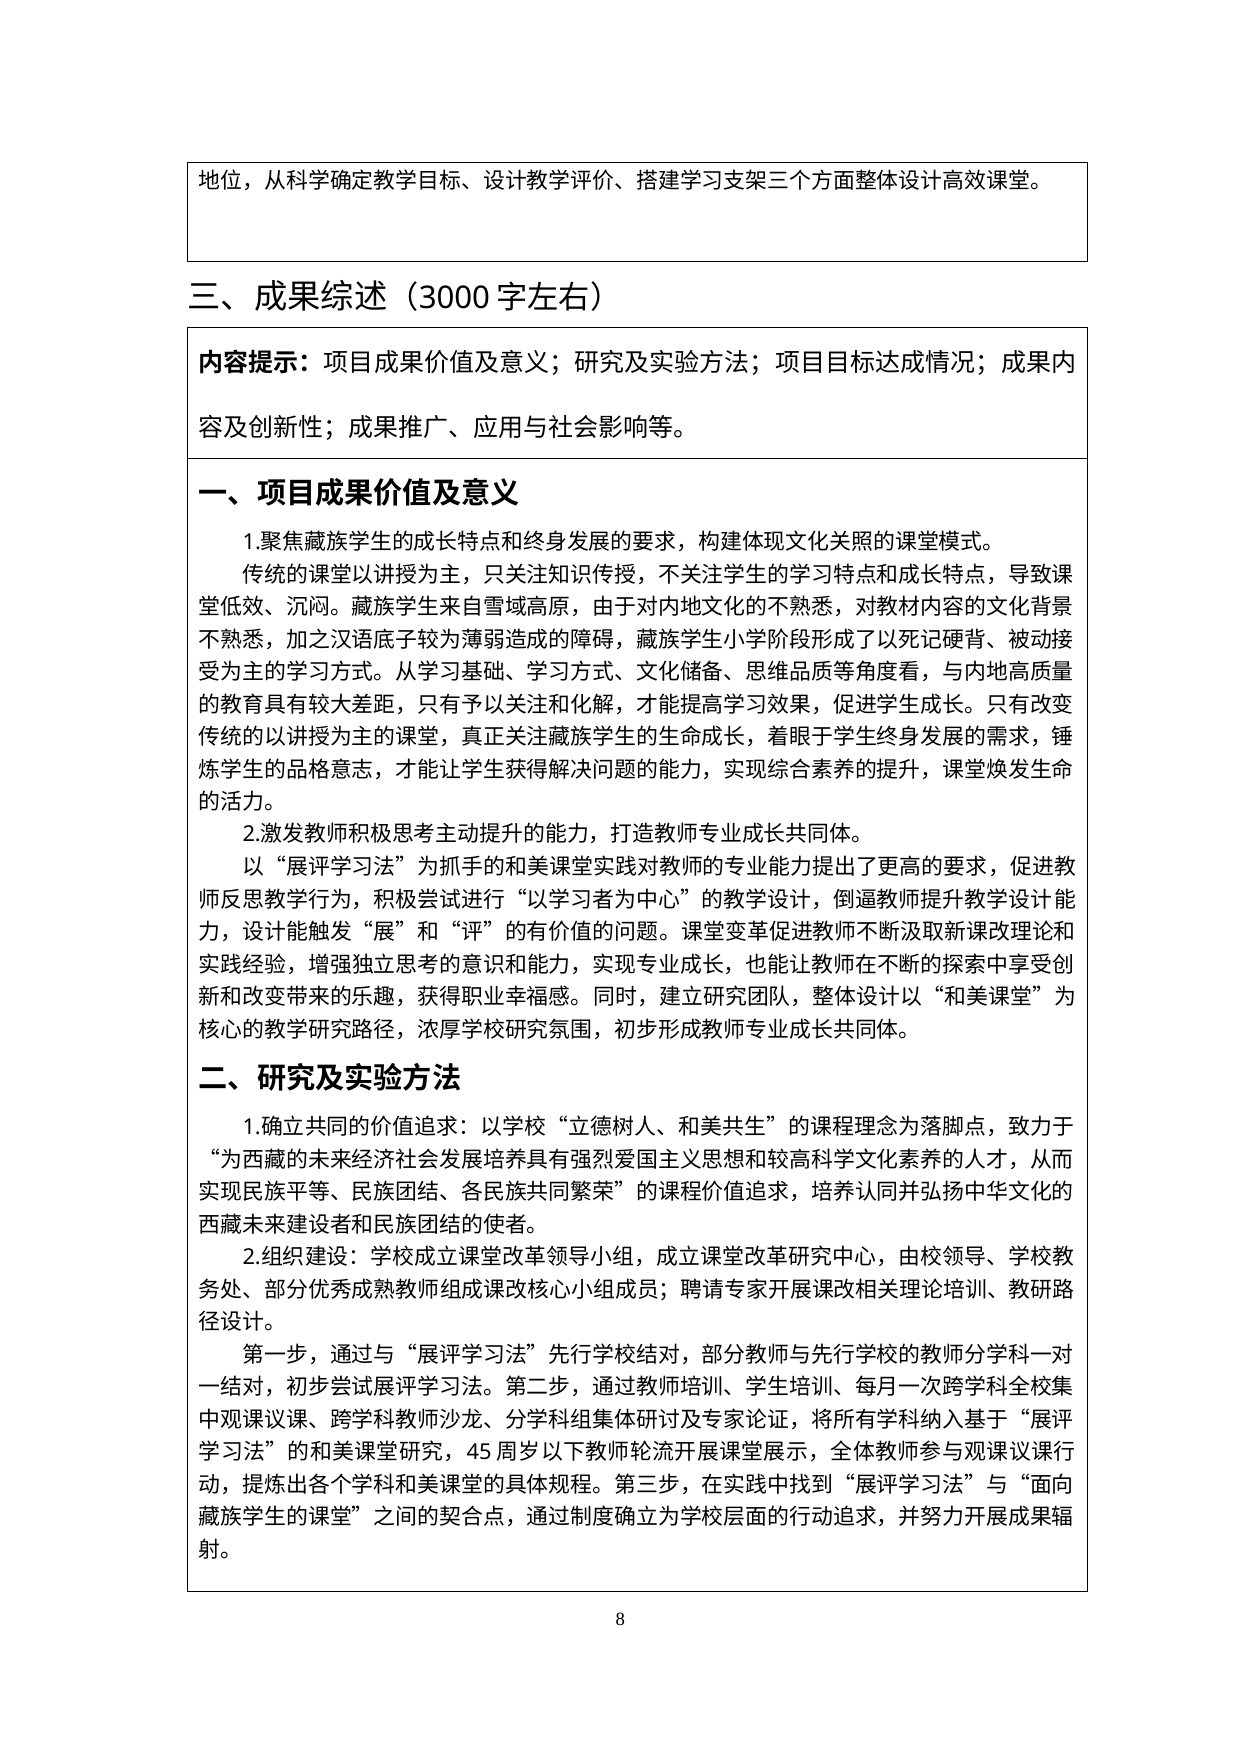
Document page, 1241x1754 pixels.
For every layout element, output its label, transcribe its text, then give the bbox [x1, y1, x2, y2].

table_header 内容提示：项目成果价值及意义；研究及实验方法；项目目标达成情况；成果内容及创新性；成果推广、应用与社会影响等。 [188, 328, 1087, 458]
text 三、成果综述（3000字左右） [187, 262, 1053, 327]
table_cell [188, 163, 1087, 261]
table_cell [188, 459, 1087, 1591]
